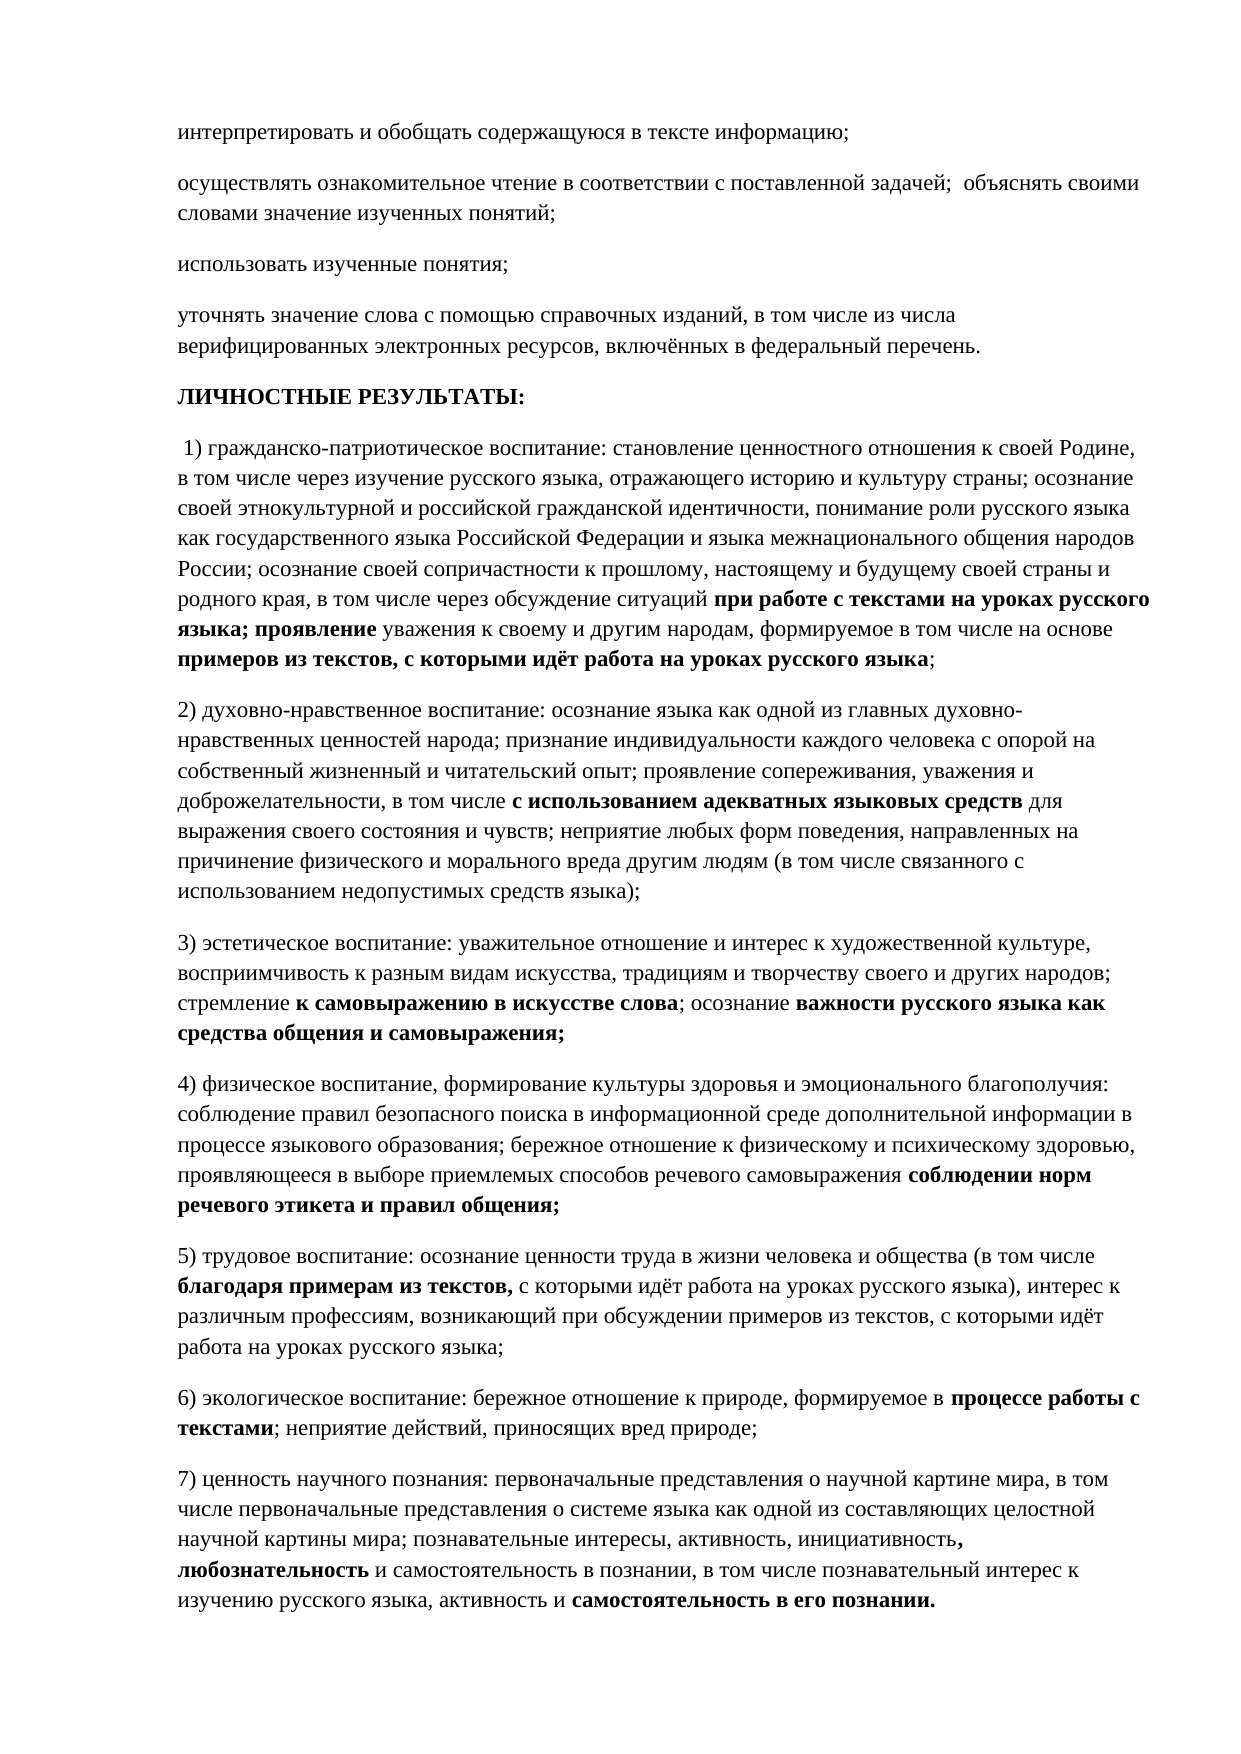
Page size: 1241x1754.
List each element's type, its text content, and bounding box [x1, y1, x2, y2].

text 1) гражданско-патриотическое воспитание: становление ценностного отношения к своей Родине, в том числе через изучение русского языка, отражающего историю и культуру страны; осознание своей этнокультурной и российской гражданской идентичности, понимание роли русского языка как государственного языка Российской Федерации и языка межнационального общения народов России; осознание своей сопричастности к прошлому, настоящему и будущему своей страны и родного края, в том числе через обсуждение ситуаций при работе с текстами на уроках русского языка; проявление уважения к своему и другим народам, формируемое в том числе на основе примеров из текстов, с которыми идёт работа на уроках русского языка; [177, 434, 1152, 672]
text 7) ценность научного познания: первоначальные представления о научной картине мира, в том числе первоначальные представления о системе языка как одной из составляющих целостной научной картины мира; познавательные интересы, активность, инициативность, любознательность и самостоятельность в познании, в том числе познавательный интерес к изучению русского языка, активность и самостоятельность в его познании. [177, 1465, 1152, 1612]
text осуществлять ознакомительное чтение в соответствии с поставленной задачей; объяснять своими словами значение изученных понятий; [177, 169, 1152, 226]
text 3) эстетическое воспитание: уважительное отношение и интерес к художественной культуре, восприимчивость к разным видам искусства, традициям и творчеству своего и других народов; стремление к самовыражению в искусстве слова; осознание важности русского языка как средства общения и самовыражения; [177, 928, 1152, 1046]
text использовать изученные понятия; [177, 250, 1152, 277]
text 6) экологическое воспитание: бережное отношение к природе, формируемое в процессе работы с текстами; неприятие действий, приносящих вред природе; [177, 1384, 1152, 1440]
text 5) трудовое воспитание: осознание ценности труда в жизни человека и общества (в том числе благодаря примерам из текстов, с которыми идёт работа на уроках русского языка), интерес к различным профессиям, возникающий при обсуждении примеров из текстов, с которыми идёт работа на уроках русского языка; [177, 1242, 1152, 1359]
text 2) духовно-нравственное воспитание: осознание языка как одной из главных духовно-нравственных ценностей народа; признание индивидуальности каждого человека с опорой на собственный жизненный и читательский опыт; проявление сопереживания, уважения и доброжелательности, в том числе с использованием адекватных языковых средств для выражения своего состояния и чувств; неприятие любых форм поведения, направленных на причинение физического и морального вреда другим людям (в том числе связанного с использованием недопустимых средств языка); [177, 696, 1152, 904]
text уточнять значение слова с помощью справочных изданий, в том числе из числа верифицированных электронных ресурсов, включённых в федеральный перечень. [177, 301, 1152, 358]
text интерпретировать и обобщать содержащуюся в тексте информацию; [177, 118, 1152, 144]
text ЛИЧНОСТНЫЕ РЕЗУЛЬТАТЫ: [177, 383, 1152, 409]
text 4) физическое воспитание, формирование культуры здоровья и эмоционального благополучия: соблюдение правил безопасного поиска в информационной среде дополнительной информации в процессе языкового образования; бережное отношение к физическому и психическому здоровью, проявляющееся в выборе приемлемых способов речевого самовыражения соблюдении норм речевого этикета и правил общения; [177, 1070, 1152, 1217]
